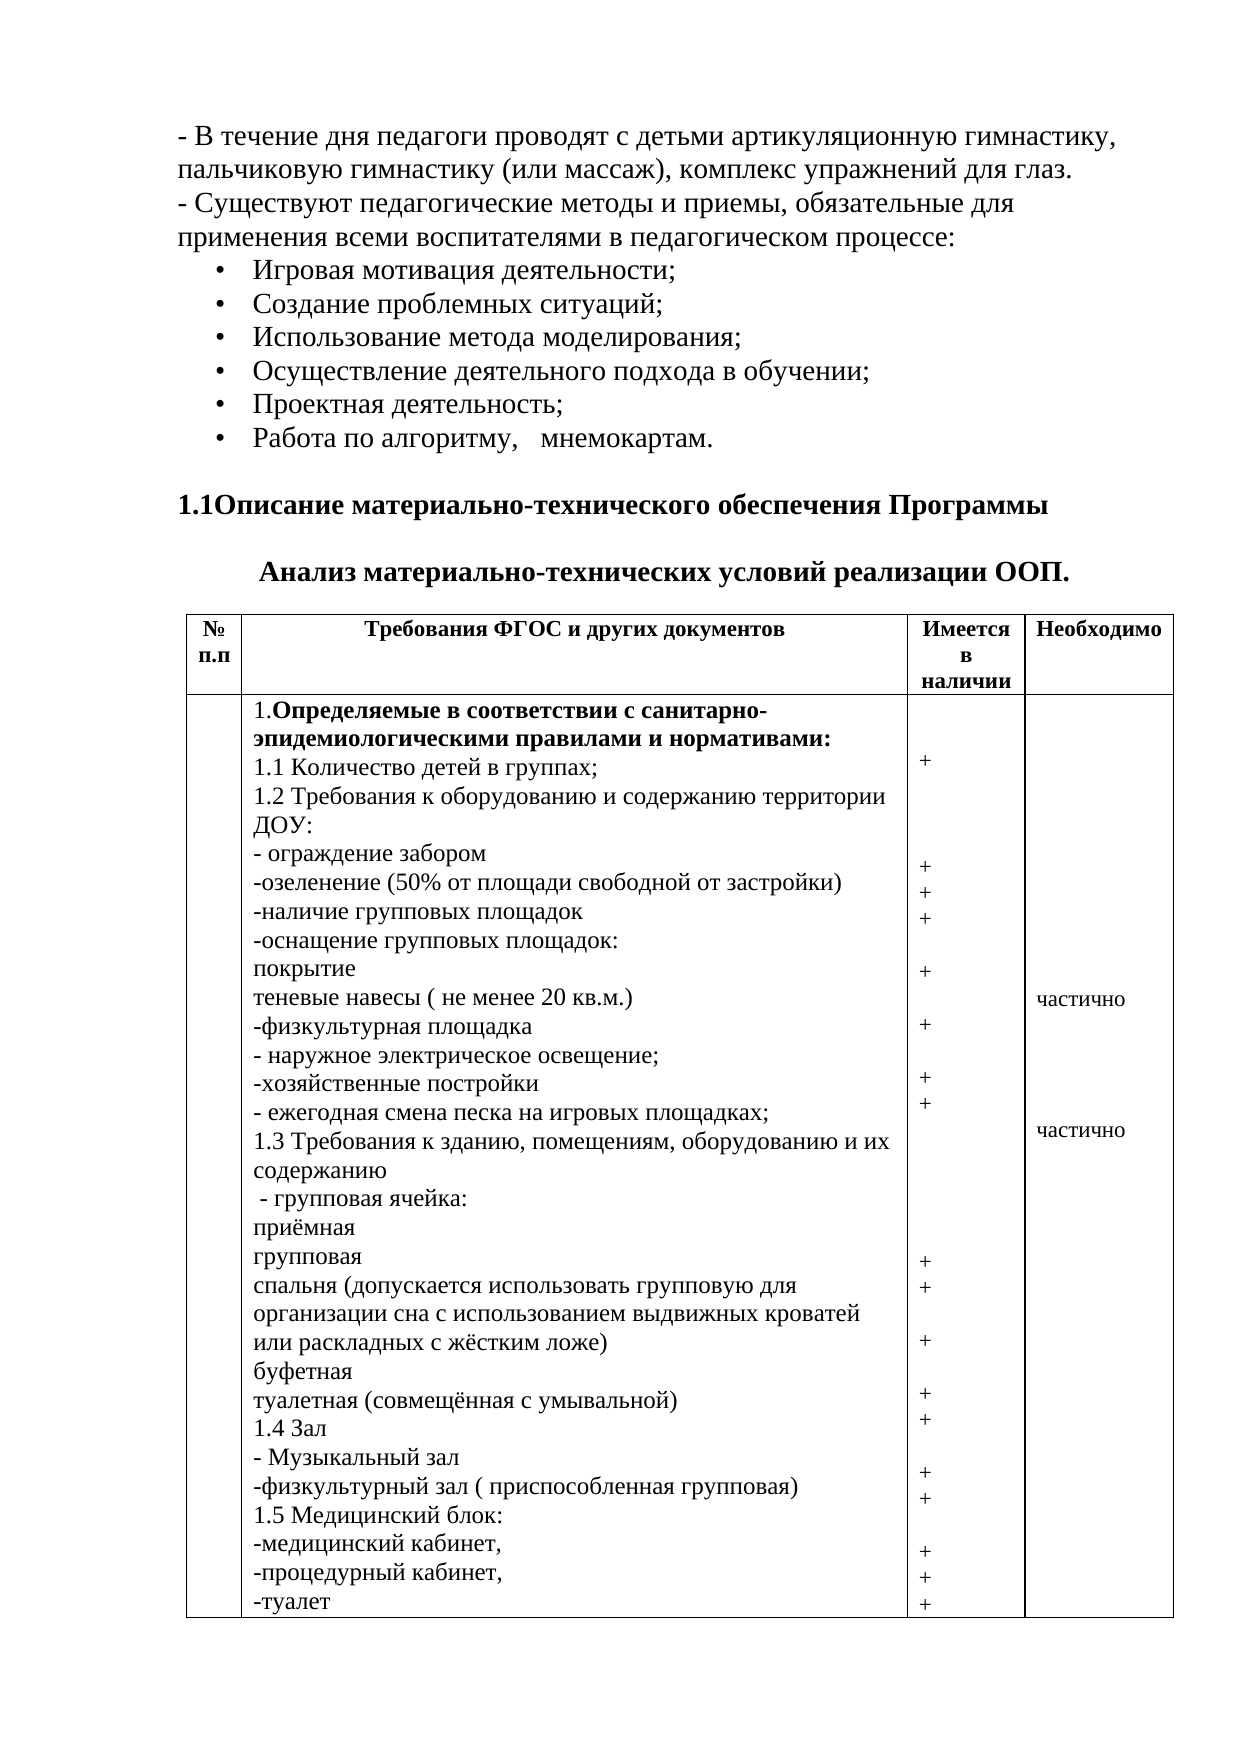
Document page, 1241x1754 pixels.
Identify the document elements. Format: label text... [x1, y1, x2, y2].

table_header Имеется в наличии [908, 615, 1024, 694]
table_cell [1026, 695, 1173, 1617]
text - В течение дня педагоги проводят с детьми артикуляционную гимнастику, пальчиковую гимнастику (или массаж), комплекс упражнений для глаз. [177, 118, 1152, 185]
text Анализ материально-технических условий реализации ООП. [177, 554, 1152, 588]
text 1.1Описание материально-технического обеспечения Программы [177, 487, 1152, 521]
list Проектная деятельность; [215, 386, 1152, 420]
table_header Необходимо [1026, 615, 1173, 694]
text - Существуют педагогические методы и приемы, обязательные для применения всеми воспитателями в педагогическом процессе: [177, 185, 1152, 252]
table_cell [908, 695, 1024, 1617]
table_cell [187, 695, 241, 1617]
list Использование метода моделирования; [215, 319, 1152, 353]
table_header № п.п [187, 615, 241, 694]
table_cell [242, 695, 907, 1617]
list Игровая мотивация деятельности; [215, 252, 1152, 286]
table_header Требования ФГОС и других документов [242, 615, 907, 694]
list Создание проблемных ситуаций; [215, 286, 1152, 319]
list Работа по алгоритму, мнемокартам. [215, 420, 1152, 453]
list Осуществление деятельного подхода в обучении; [215, 353, 1152, 386]
